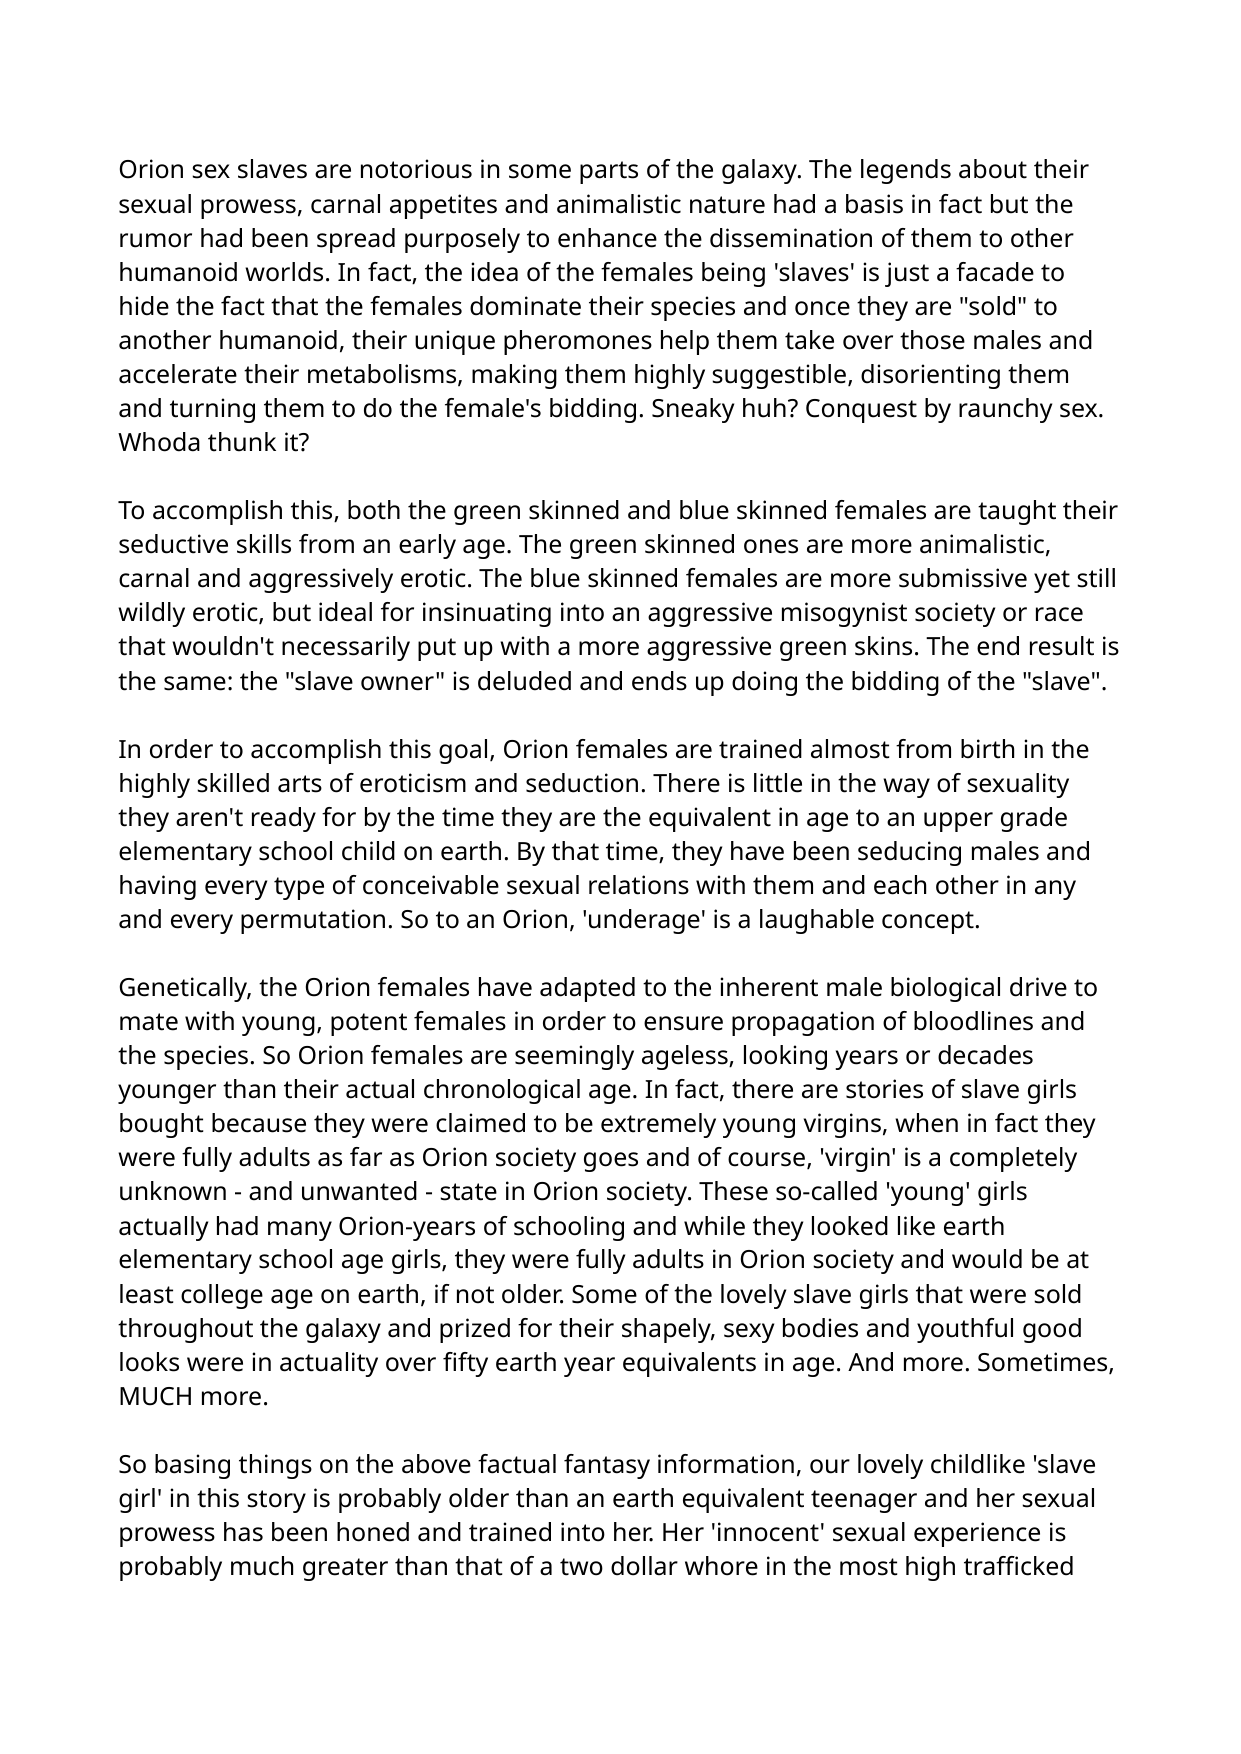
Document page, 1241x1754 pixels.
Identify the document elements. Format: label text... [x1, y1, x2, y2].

text Orion sex slaves are notorious in some parts of the galaxy. The legends about their sexual prowess, carnal appetites and animalistic nature had a basis in fact but the rumor had been spread purposely to enhance the dissemination of them to other humanoid worlds. In fact, the idea of the females being 'slaves' is just a facade to hide the fact that the females dominate their species and once they are "sold" to another humanoid, their unique pheromones help them take over those males and accelerate their metabolisms, making them highly suggestible, disorienting them and turning them to do the female's bidding. Sneaky huh? Conquest by raunchy sex. Whoda thunk it? [118, 152, 1122, 459]
text In order to accomplish this goal, Orion females are trained almost from birth in the highly skilled arts of eroticism and seduction. There is little in the way of sexuality they aren't ready for by the time they are the equivalent in age to an upper grade elementary school child on earth. By that time, they have been seducing males and having every type of conceivable sexual relations with them and each other in any and every permutation. So to an Orion, 'underage' is a laughable concept. [118, 731, 1122, 936]
text To accomplish this, both the green skinned and blue skinned females are taught their seductive skills from an early age. The green skinned ones are more animalistic, carnal and aggressively erotic. The blue skinned females are more submissive yet still wildly erotic, but ideal for insinuating into an aggressive misogynist society or race that wouldn't necessarily put up with a more aggressive green skins. The end result is the same: the "slave owner" is deluded and ends up doing the bidding of the "slave". [118, 493, 1122, 697]
text Genetically, the Orion females have adapted to the inherent male biological drive to mate with young, potent females in order to ensure propagation of bloodlines and the species. So Orion females are seemingly ageless, looking years or decades younger than their actual chronological age. In fact, there are stories of slave girls bought because they were claimed to be extremely young virgins, when in fact they were fully adults as far as Orion society goes and of course, 'virgin' is a completely unknown - and unwanted - state in Orion society. These so-called 'young' girls actually had many Orion-years of schooling and while they looked like earth elementary school age girls, they were fully adults in Orion society and would be at least college age on earth, if not older. Some of the lovely slave girls that were sold throughout the galaxy and prized for their shapely, sexy bodies and youthful good looks were in actuality over fifty earth year equivalents in age. And more. Sometimes, MUCH more. [118, 970, 1122, 1412]
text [118, 1447, 1122, 1583]
